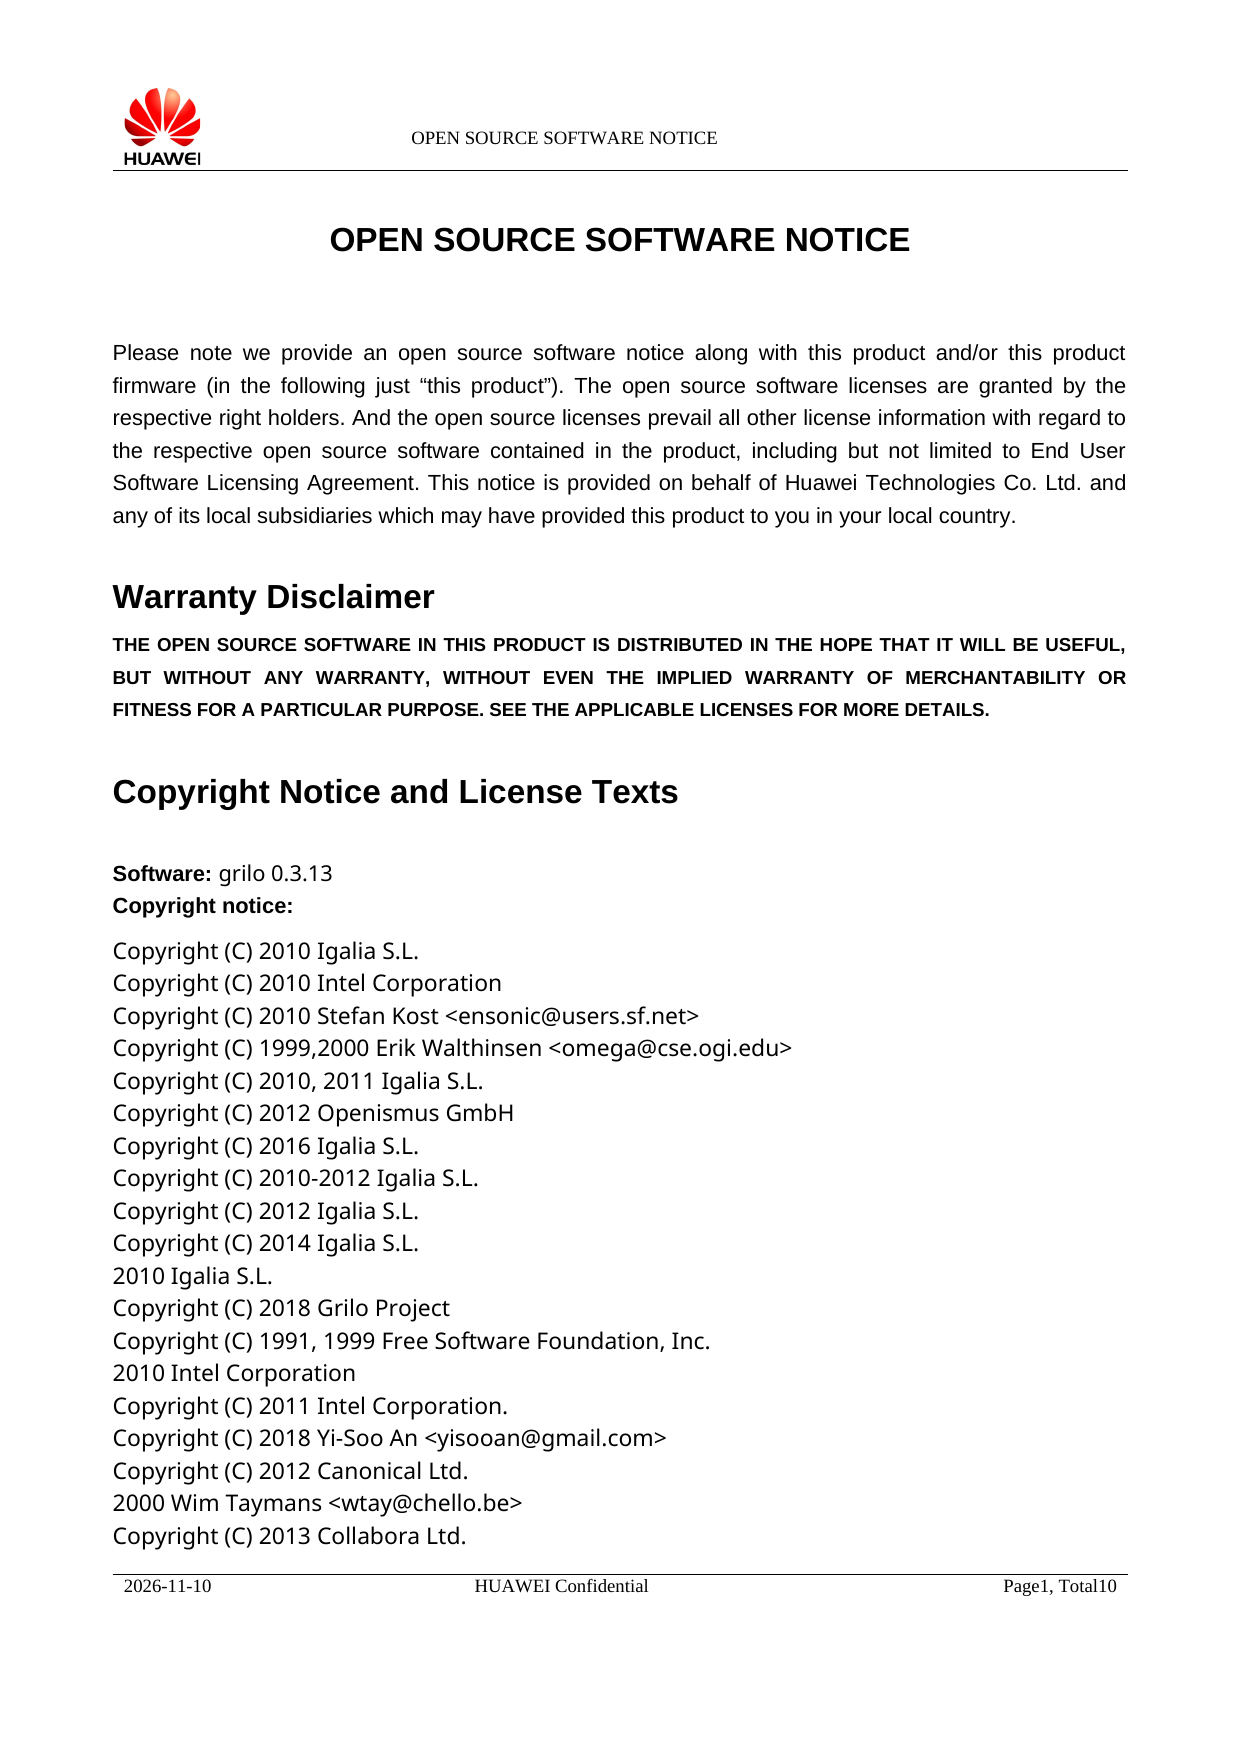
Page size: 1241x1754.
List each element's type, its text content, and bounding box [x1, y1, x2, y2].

title Software: grilo 0.3.13 [112, 856, 1128, 889]
text Please note we provide an open source software notice along with this product and/or this product firmware (in the following just “this product”). The open source software licenses are granted by the respective right holders. And the open source licenses prevail all other license information with regard to the respective open source software contained in the product, including but not limited to End User Software Licensing Agreement. This notice is provided on behalf of Huawei Technologies Co. Ltd. and any of its local subsidiaries which may have provided this product to you in your local country. [112, 336, 1128, 531]
text OPEN SOURCE SOFTWARE NOTICE [112, 206, 1128, 271]
picture [124, 88, 201, 165]
text Warranty Disclaimer [112, 564, 1128, 629]
text Copyright notice: [112, 889, 1128, 921]
text Copyright Notice and License Texts [112, 759, 1128, 824]
text The open source software in this product is distributed in the hope that it will be useful, but WITHOUT ANY WARRANTY, without even the implied warranty of MERCHANTABILITY or FITNESS FOR A PARTICULAR PURPOSE. See the applicable licenses for more details. [112, 629, 1128, 726]
